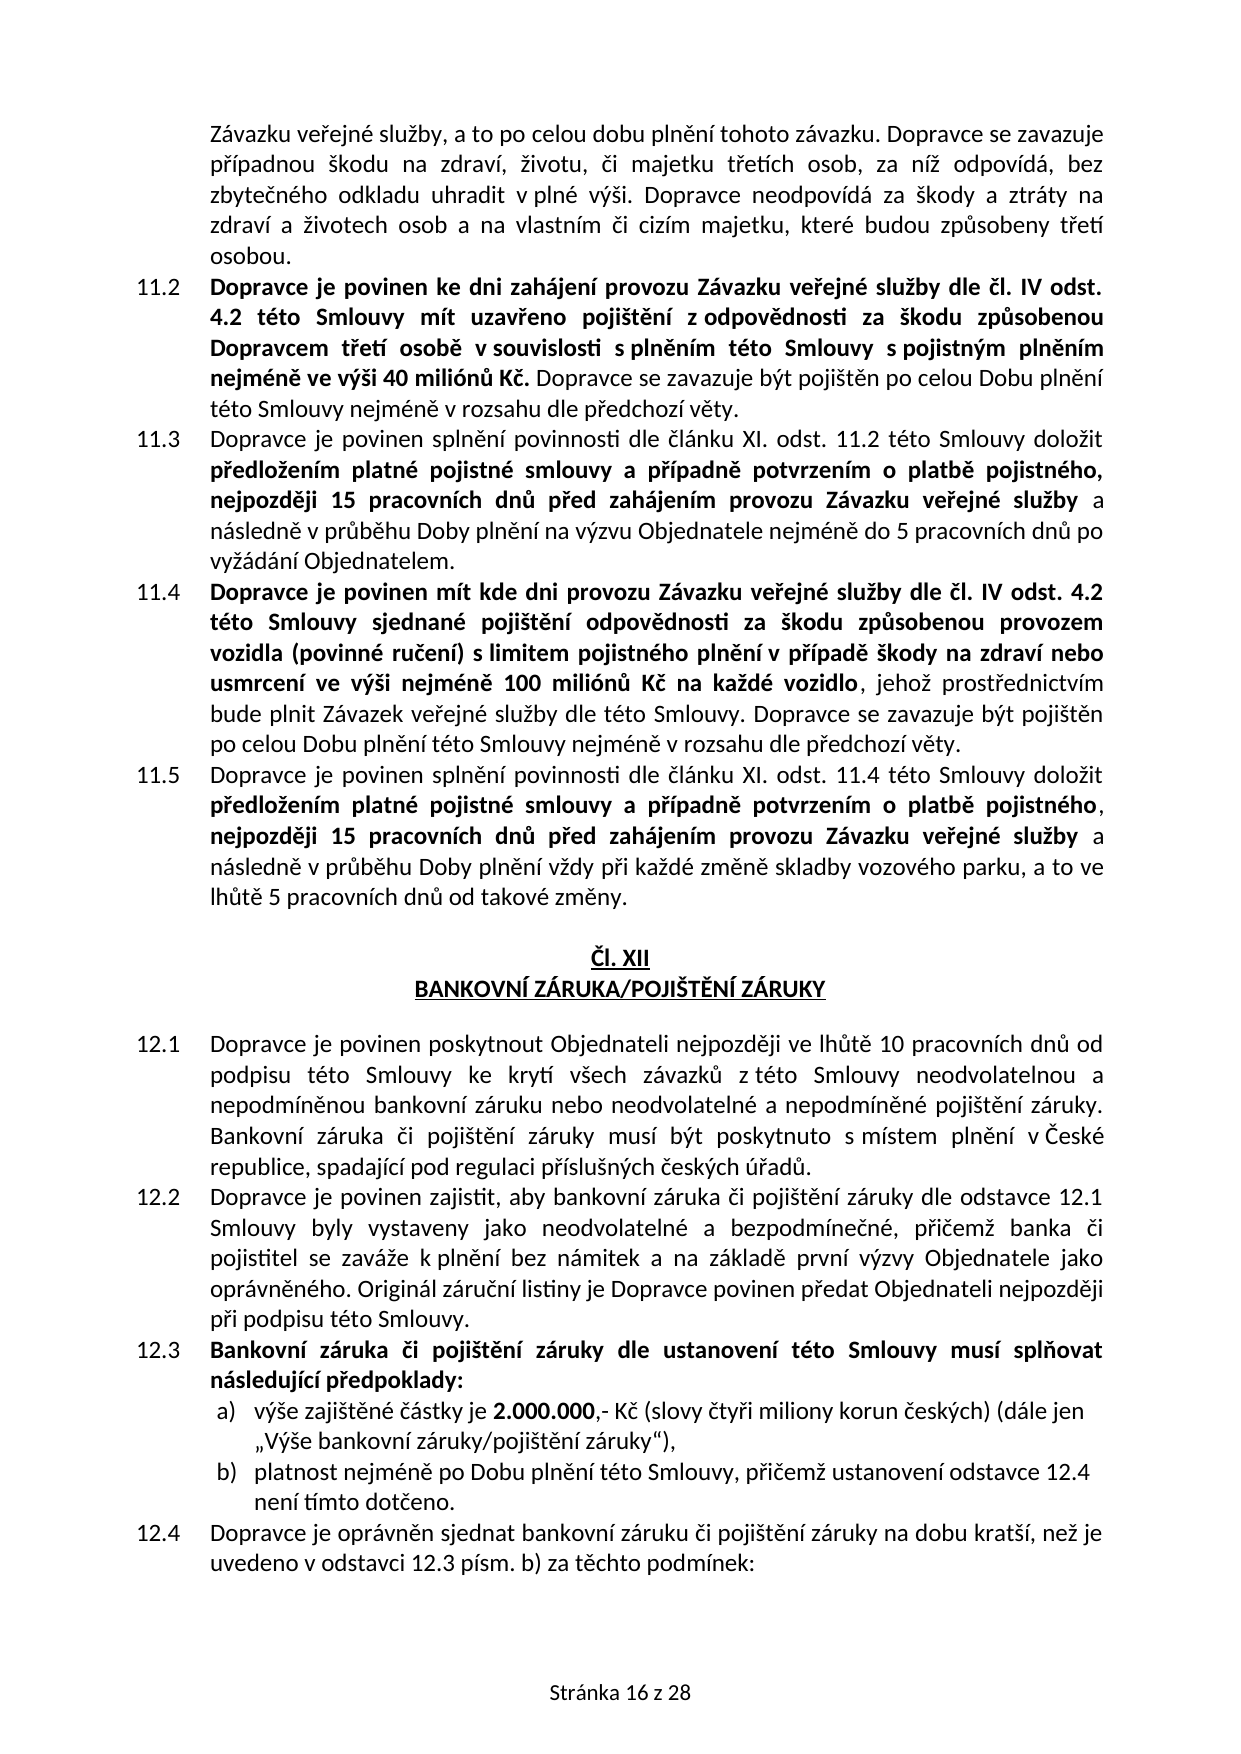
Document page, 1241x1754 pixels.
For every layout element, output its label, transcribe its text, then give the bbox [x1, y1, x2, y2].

list Dopravce je oprávněn sjednat bankovní záruku či pojištění záruky na dobu kratší, než je uvedeno v odstavci 12.3 písm. b) za těchto podmínek: [136, 1517, 1104, 1578]
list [136, 118, 1104, 271]
list Dopravce je povinen zajistit, aby bankovní záruka či pojištění záruky dle odstavce 12.1 Smlouvy byly vystaveny jako neodvolatelné a bezpodmínečné, přičemž banka či pojistitel se zaváže k plnění bez námitek a na základě první výzvy Objednatele jako oprávněného. Originál záruční listiny je Dopravce povinen předat Objednateli nejpozději při podpisu této Smlouvy. [136, 1181, 1104, 1334]
list Bankovní záruka či pojištění záruky dle ustanovení této Smlouvy musí splňovat následující předpoklady: [136, 1334, 1104, 1395]
subtitle BANKOVNÍ ZÁRUKA/POJIŠTĚNÍ ZÁRUKY [136, 973, 1104, 1003]
list Dopravce je povinen ke dni zahájení provozu Závazku veřejné služby dle čl. IV odst. 4.2 této Smlouvy mít uzavřeno pojištění z odpovědnosti za škodu způsobenou Dopravcem třetí osobě v souvislosti s plněním této Smlouvy s pojistným plněním nejméně ve výši 40 miliónů Kč. Dopravce se zavazuje být pojištěn po celou Dobu plnění této Smlouvy nejméně v rozsahu dle předchozí věty. [136, 271, 1104, 423]
list Dopravce je povinen splnění povinnosti dle článku XI. odst. 11.4 této Smlouvy doložit předložením platné pojistné smlouvy a případně potvrzením o platbě pojistného, nejpozději 15 pracovních dnů před zahájením provozu Závazku veřejné služby a následně v průběhu Doby plnění vždy při každé změně skladby vozového parku, a to ve lhůtě 5 pracovních dnů od takové změny. [136, 759, 1104, 912]
list Dopravce je povinen splnění povinnosti dle článku XI. odst. 11.2 této Smlouvy doložit předložením platné pojistné smlouvy a případně potvrzením o platbě pojistného, nejpozději 15 pracovních dnů před zahájením provozu Závazku veřejné služby a následně v průběhu Doby plnění na výzvu Objednatele nejméně do 5 pracovních dnů po vyžádání Objednatelem. [136, 423, 1104, 576]
list Dopravce je povinen poskytnout Objednateli nejpozději ve lhůtě 10 pracovních dnů od podpisu této Smlouvy ke krytí všech závazků z této Smlouvy neodvolatelnou a nepodmíněnou bankovní záruku nebo neodvolatelné a nepodmíněné pojištění záruky. Bankovní záruka či pojištění záruky musí být poskytnuto s místem plnění v České republice, spadající pod regulaci příslušných českých úřadů. [136, 1029, 1104, 1181]
list platnost nejméně po Dobu plnění této Smlouvy, přičemž ustanovení odstavce 12.4 není tímto dotčeno. [216, 1456, 1104, 1517]
list výše zajištěné částky je 2.000.000,- Kč (slovy čtyři miliony korun českých) (dále jen „Výše bankovní záruky/pojištění záruky“), [216, 1395, 1104, 1456]
list Dopravce je povinen mít kde dni provozu Závazku veřejné služby dle čl. IV odst. 4.2 této Smlouvy sjednané pojištění odpovědnosti za škodu způsobenou provozem vozidla (povinné ručení) s limitem pojistného plnění v případě škody na zdraví nebo usmrcení ve výši nejméně 100 miliónů Kč na každé vozidlo, jehož prostřednictvím bude plnit Závazek veřejné služby dle této Smlouvy. Dopravce se zavazuje být pojištěn po celou Dobu plnění této Smlouvy nejméně v rozsahu dle předchozí věty. [136, 576, 1104, 759]
subtitle Čl. XII [136, 942, 1104, 973]
